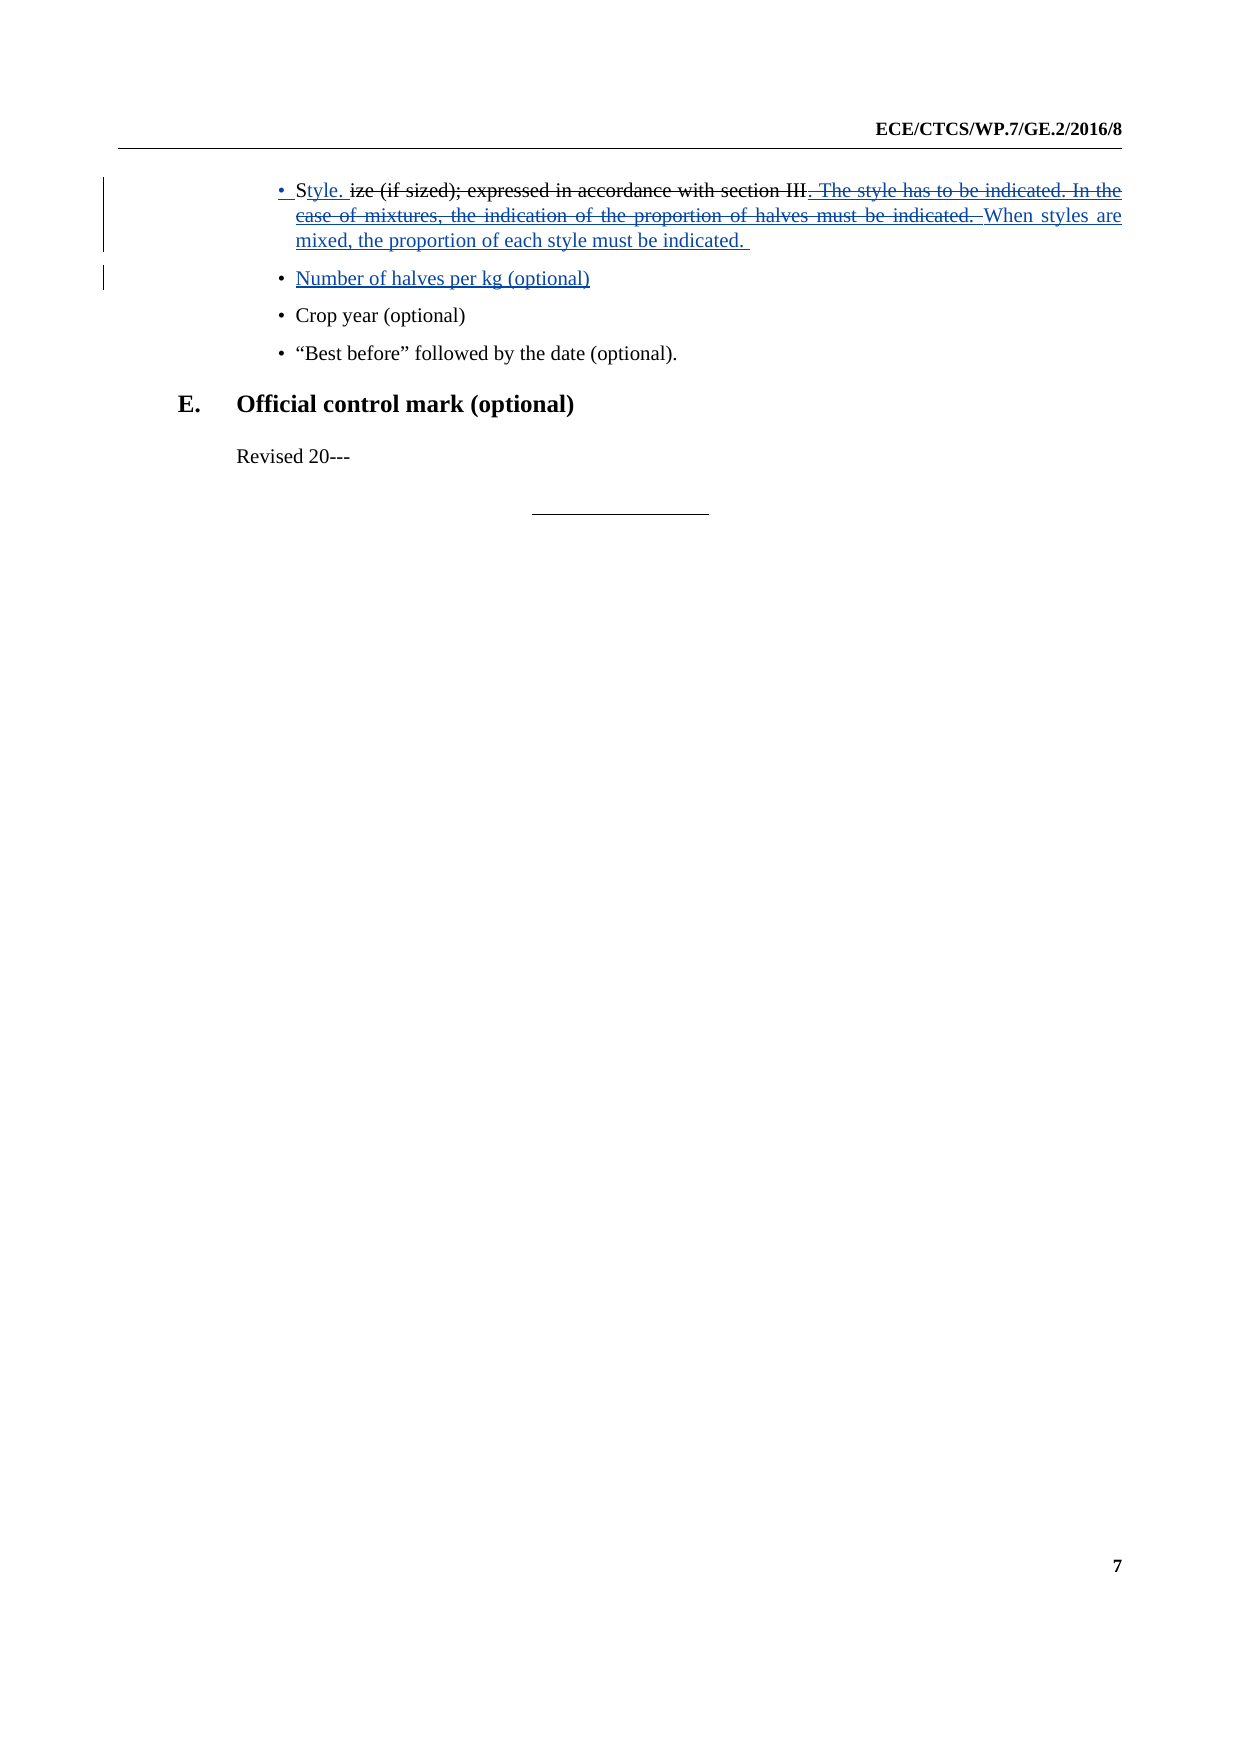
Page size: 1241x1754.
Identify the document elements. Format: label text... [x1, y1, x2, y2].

text “Best before” followed by the date (optional). [278, 340, 1122, 365]
text Size (if sized); expressed in accordance with section III [278, 177, 1122, 252]
text Revised 20--- [236, 443, 1004, 468]
text Crop year (optional) [278, 302, 1122, 327]
text E. Official control mark (optional) [118, 390, 1004, 418]
